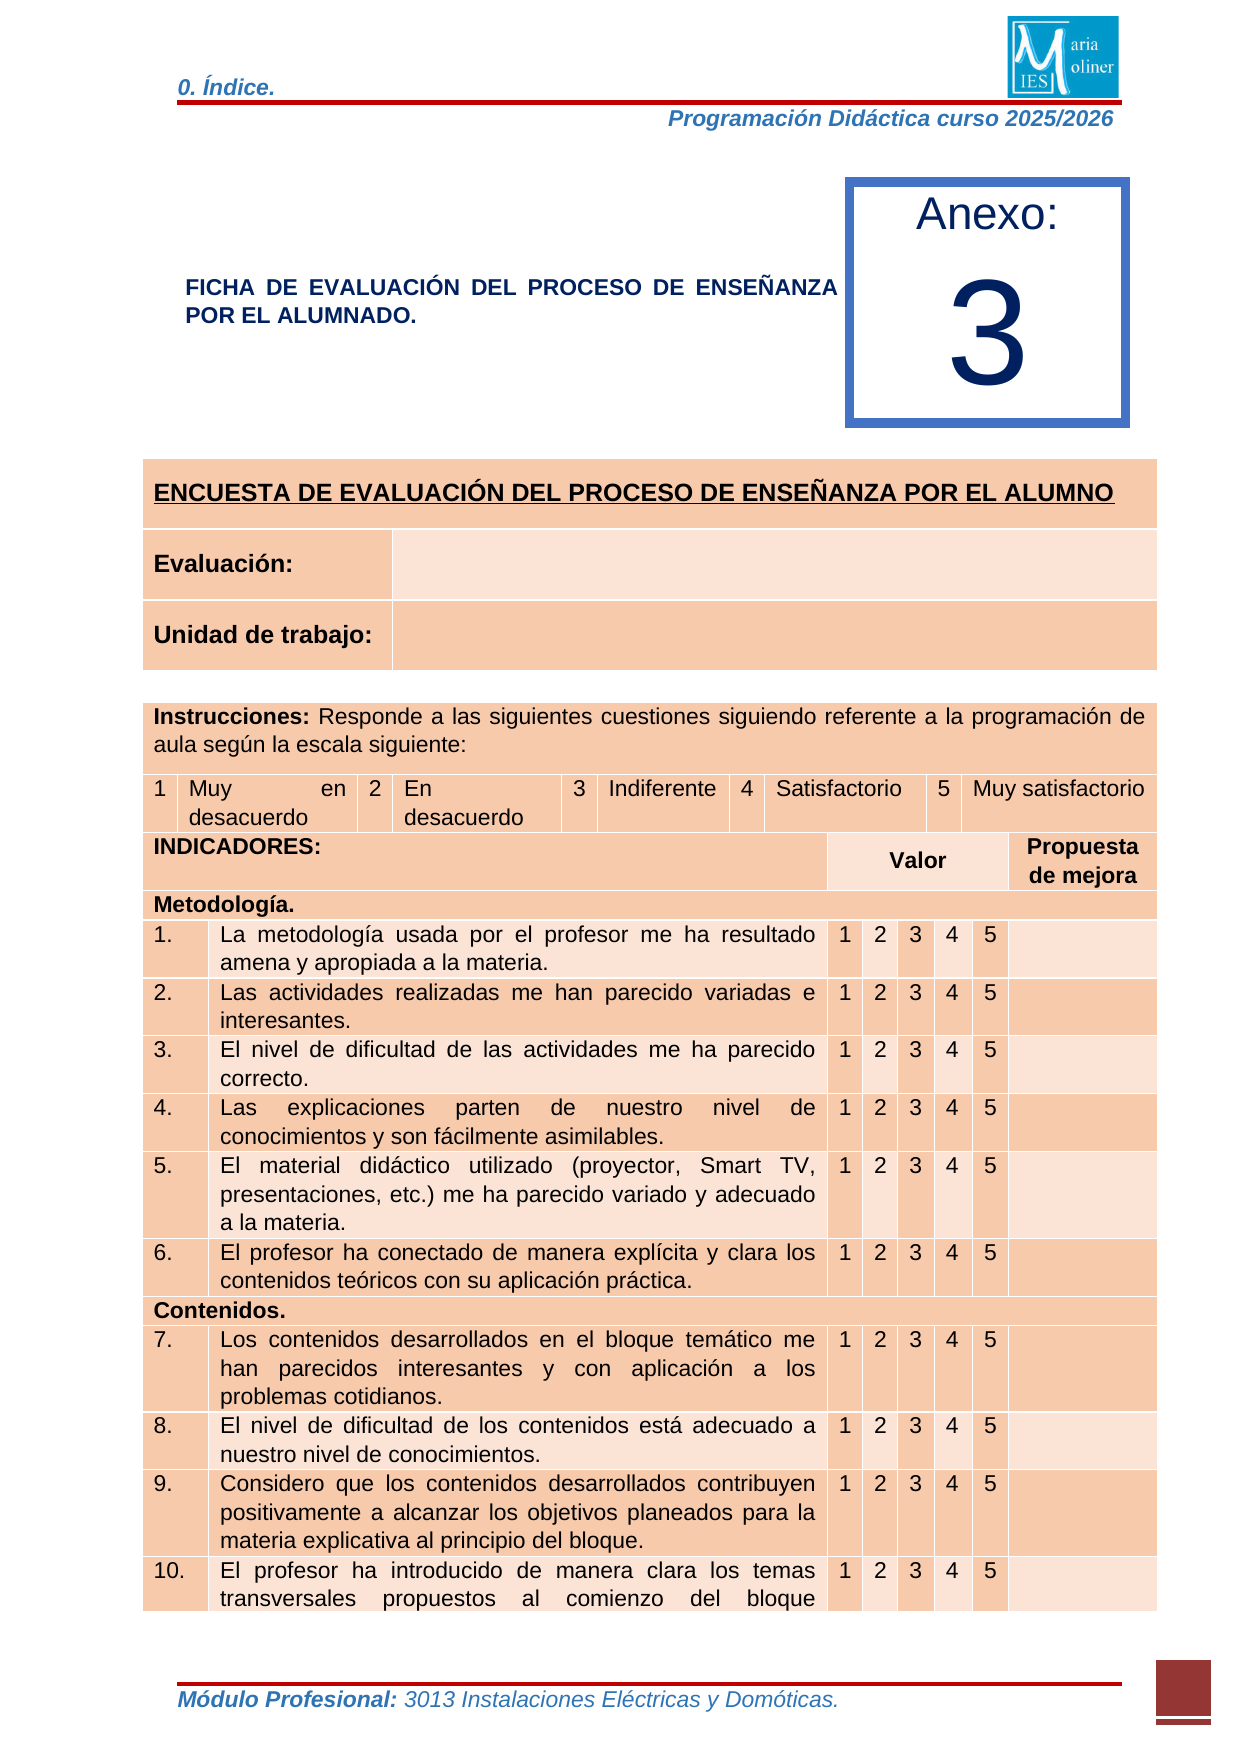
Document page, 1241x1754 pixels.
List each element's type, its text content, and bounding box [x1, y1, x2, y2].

table_cell [393, 530, 1157, 599]
table_cell 1 [828, 921, 862, 977]
table_cell 4 [935, 921, 972, 977]
table_cell 5 [973, 1036, 1008, 1093]
table_cell 1. [143, 921, 208, 977]
table_cell 1 [828, 1094, 862, 1151]
table_header Anexo: 3 [854, 187, 1121, 418]
table_cell 7. [143, 1326, 208, 1411]
table_cell 2. [143, 979, 208, 1035]
table_cell 5 [973, 1326, 1008, 1411]
table_cell 5 [973, 1239, 1008, 1296]
table_cell 5 [973, 921, 1008, 977]
table_cell 1 [828, 1326, 862, 1411]
table_cell El profesor ha introducido de manera clara los temas transversales propuestos al comienzo del bloque didáctico. [209, 1557, 827, 1611]
table_cell [1009, 1036, 1157, 1093]
table_cell 5 [927, 775, 961, 832]
table_cell 10. [143, 1557, 208, 1611]
table_cell 5. [143, 1152, 208, 1238]
table_cell 3. [143, 1036, 208, 1093]
table_cell Satisfactorio [765, 775, 926, 832]
table_cell 4. [143, 1094, 208, 1151]
picture [1013, 22, 1070, 95]
table_cell 3 [898, 1094, 934, 1151]
table_cell 4 [935, 979, 972, 1035]
table_cell Las explicaciones parten de nuestro nivel de conocimientos y son fácilmente asimilables. [209, 1094, 827, 1151]
table_cell 5 [973, 1470, 1008, 1556]
table_cell 1 [828, 1470, 862, 1556]
table_cell Las actividades realizadas me han parecido variadas e interesantes. [209, 979, 827, 1035]
table_cell Considero que los contenidos desarrollados contribuyen positivamente a alcanzar los objetivos planeados para la materia explicativa al principio del bloque. [209, 1470, 827, 1556]
table_cell 3 [898, 1239, 934, 1296]
table_cell 2 [863, 1239, 897, 1296]
table_cell 2 [863, 1152, 897, 1238]
table_cell 3 [898, 1470, 934, 1556]
table_cell 4 [935, 1470, 972, 1556]
table_cell [1009, 979, 1157, 1035]
table_cell Valor [828, 833, 1008, 890]
table_cell 8. [143, 1413, 208, 1469]
table_cell 2 [863, 1326, 897, 1411]
table_header Instrucciones: Responde a las siguientes cuestiones siguiendo referente a la programación de aula según la escala siguiente: [143, 703, 1157, 774]
table_cell [1009, 1152, 1157, 1238]
table_cell Contenidos. [143, 1297, 1157, 1325]
table_cell 4 [935, 1152, 972, 1238]
table_cell 4 [935, 1239, 972, 1296]
table_cell 5 [973, 979, 1008, 1035]
picture [1072, 42, 1078, 49]
table_cell 9. [143, 1470, 208, 1556]
table_cell INDICADORES: [143, 833, 827, 890]
table_cell Muy satisfactorio [962, 775, 1157, 832]
table_cell 3 [898, 1326, 934, 1411]
table_cell [393, 601, 1157, 670]
table_cell 1 [828, 1239, 862, 1296]
table_cell Los contenidos desarrollados en el bloque temático me han parecidos interesantes y con aplicación a los problemas cotidianos. [209, 1326, 827, 1411]
table_cell [1009, 1413, 1157, 1469]
table_cell 2 [863, 979, 897, 1035]
table_cell Metodología. [143, 891, 1157, 919]
table_cell 1 [828, 1557, 862, 1611]
table_cell Unidad de trabajo: [143, 601, 392, 670]
table_cell 1 [828, 1036, 862, 1093]
table_cell 5 [973, 1557, 1008, 1611]
table_cell [1009, 1239, 1157, 1296]
table_cell 2 [863, 1036, 897, 1093]
table_cell El profesor ha conectado de manera explícita y clara los contenidos teóricos con su aplicación práctica. [209, 1239, 827, 1296]
table_cell 1 [828, 979, 862, 1035]
table_cell El nivel de dificultad de los contenidos está adecuado a nuestro nivel de conocimientos. [209, 1413, 827, 1469]
table_cell 4 [730, 775, 764, 832]
table_cell 4 [935, 1036, 972, 1093]
table_cell Evaluación: [143, 530, 392, 599]
table_cell 4 [935, 1326, 972, 1411]
table_cell 2 [863, 1470, 897, 1556]
table_cell [1009, 921, 1157, 977]
table_cell 2 [863, 1413, 897, 1469]
table_cell 2 [863, 921, 897, 977]
table_header FICHA DE EVALUACIÓN DEL PROCESO DE ENSEÑANZA POR EL ALUMNADO. [174, 177, 845, 418]
table_cell 4 [935, 1557, 972, 1611]
table_cell 3 [898, 1036, 934, 1093]
table_cell 4 [935, 1094, 972, 1151]
table_cell 3 [898, 1152, 934, 1238]
table_cell La metodología usada por el profesor me ha resultado amena y apropiada a la materia. [209, 921, 827, 977]
table_cell 5 [973, 1152, 1008, 1238]
table_cell 1 [828, 1152, 862, 1238]
table_cell [1009, 1470, 1157, 1556]
table_cell Propuesta de mejora [1009, 833, 1157, 890]
table_cell [1009, 1326, 1157, 1411]
table_cell 4 [935, 1413, 972, 1469]
table_header ENCUESTA DE EVALUACIÓN DEL PROCESO DE ENSEÑANZA POR EL ALUMNO [143, 459, 1157, 528]
table_cell 1 [143, 775, 177, 832]
table_cell 6. [143, 1239, 208, 1296]
table_cell [1009, 1094, 1157, 1151]
table_cell 2 [863, 1094, 897, 1151]
picture [1087, 43, 1097, 50]
table_cell Muy en desacuerdo [178, 775, 357, 832]
table_cell El nivel de dificultad de las actividades me ha parecido correcto. [209, 1036, 827, 1093]
table_cell 2 [863, 1557, 897, 1611]
table_cell El material didáctico utilizado (proyector, Smart TV, presentaciones, etc.) me ha parecido variado y adecuado a la materia. [209, 1152, 827, 1238]
table_cell En desacuerdo [393, 775, 561, 832]
table_cell 1 [828, 1413, 862, 1469]
table_cell 3 [898, 979, 934, 1035]
picture [1092, 65, 1098, 72]
table_cell [1009, 1557, 1157, 1611]
table_cell Indiferente [598, 775, 729, 832]
table_cell 3 [898, 921, 934, 977]
table_cell 3 [562, 775, 597, 832]
table_cell 3 [898, 1413, 934, 1469]
table_cell 3 [898, 1557, 934, 1611]
table_cell 5 [973, 1413, 1008, 1469]
table_cell 5 [973, 1094, 1008, 1151]
table_cell 2 [358, 775, 392, 832]
